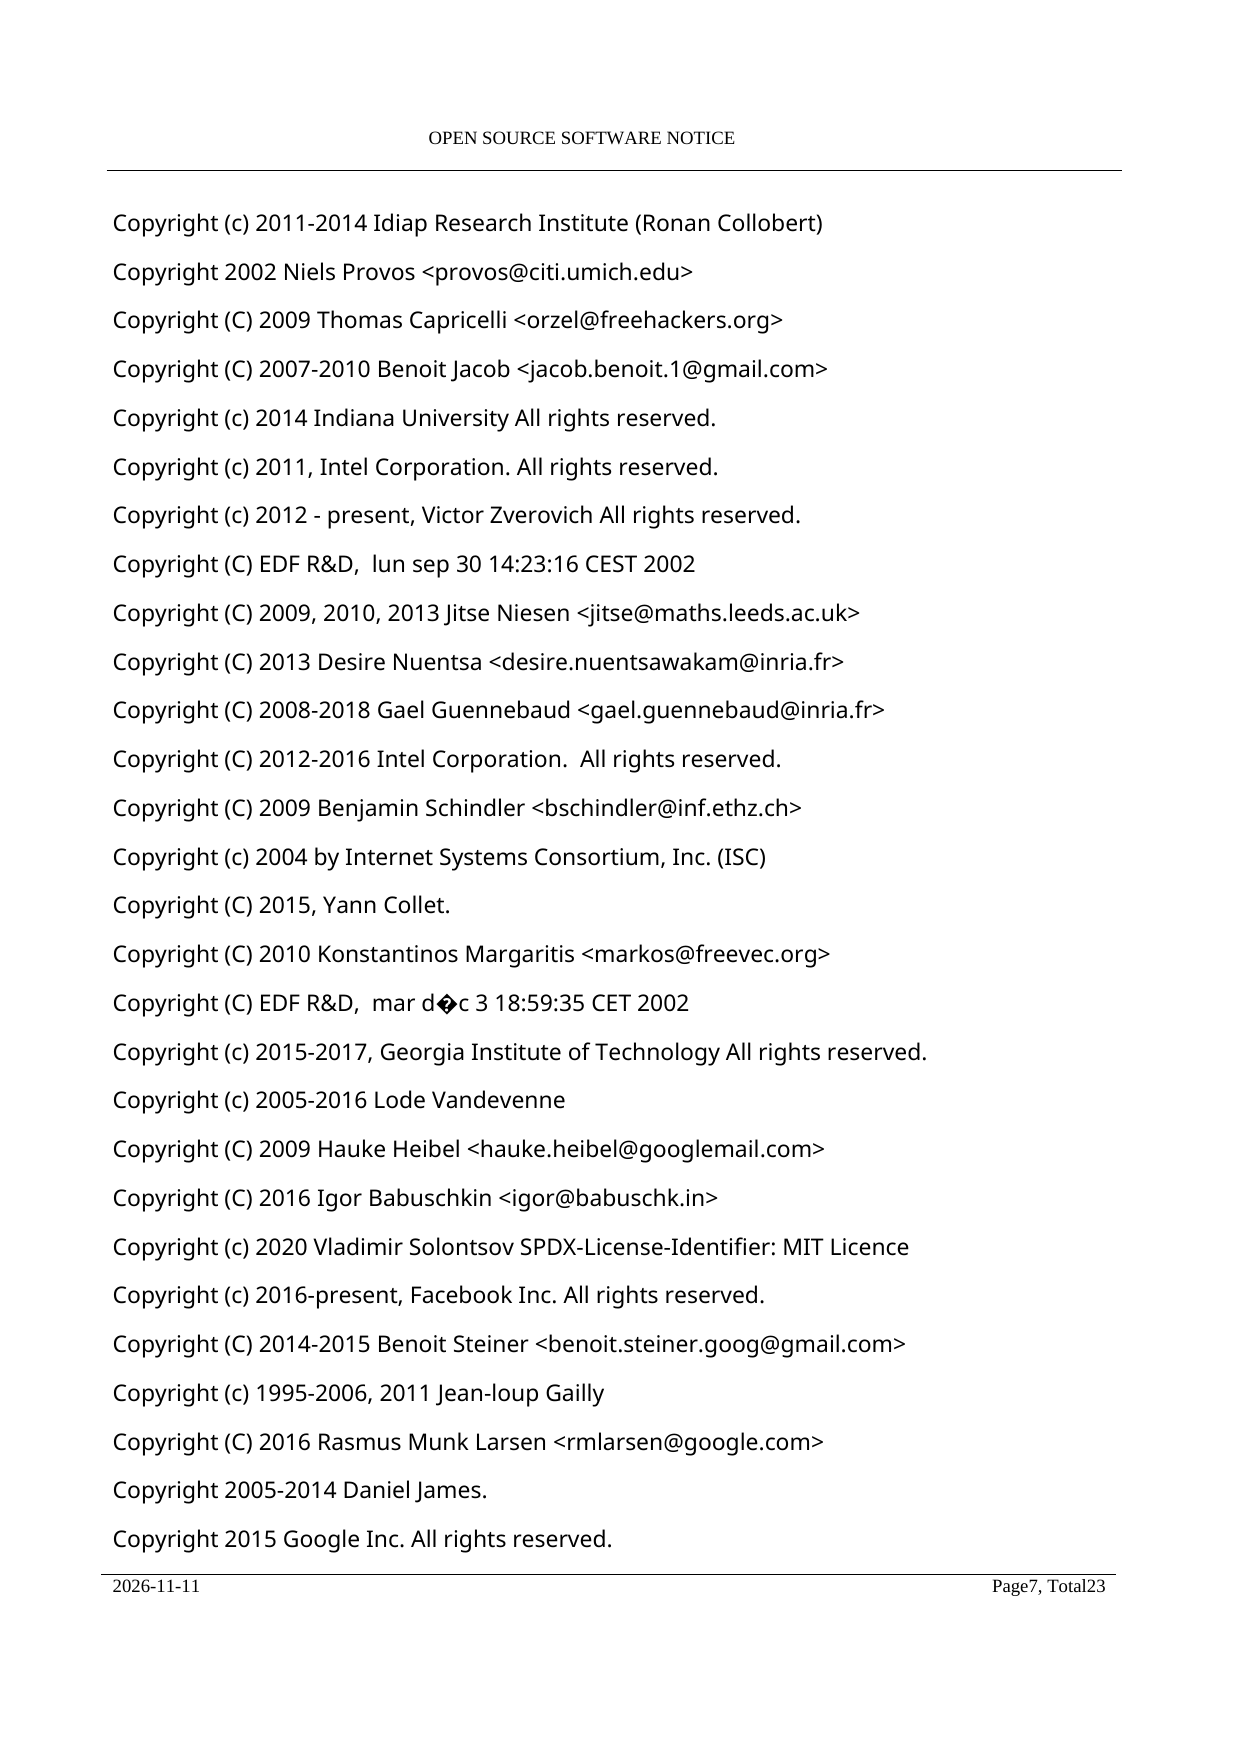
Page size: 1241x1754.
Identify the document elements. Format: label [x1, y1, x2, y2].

text [112, 206, 1128, 1555]
